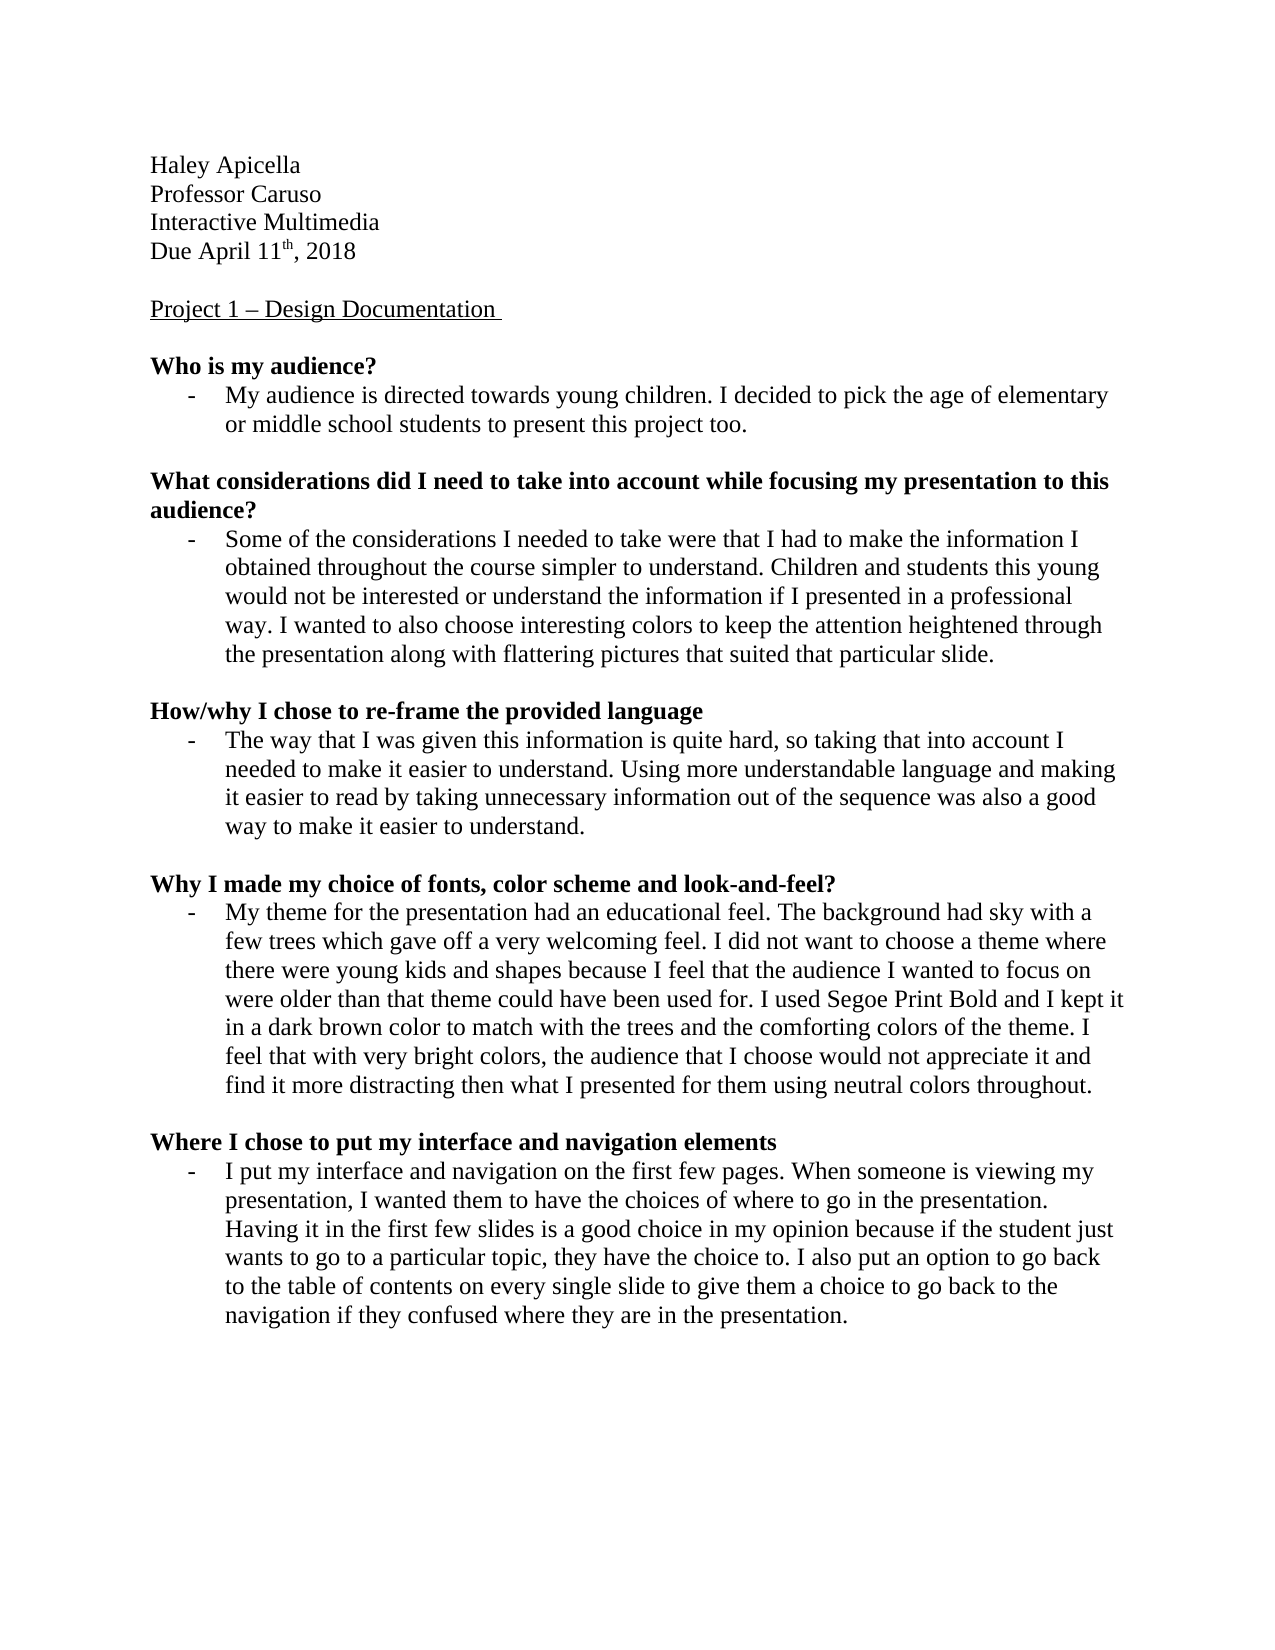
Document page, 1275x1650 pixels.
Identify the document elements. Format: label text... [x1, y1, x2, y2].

text Project 1 – Design Documentation [150, 294, 1125, 322]
list My theme for the presentation had an educational feel. The background had sky with a few trees which gave off a very welcoming feel. I did not want to choose a theme where there were young kids and shapes because I feel that the audience I wanted to focus on were older than that theme could have been used for. I used Segoe Print Bold and I kept it in a dark brown color to match with the trees and the comforting colors of the theme. I feel that with very bright colors, the audience that I choose would not appreciate it and find it more distracting then what I presented for them using neutral colors throughout. [187, 897, 1125, 1099]
text How/why I chose to re-frame the provided language [150, 696, 1125, 725]
text Due April 11th, 2018 [150, 236, 1125, 265]
list The way that I was given this information is quite hard, so taking that into account I needed to make it easier to understand. Using more understandable language and making it easier to read by taking unnecessary information out of the sequence was also a good way to make it easier to understand. [187, 725, 1125, 840]
text Professor Caruso [150, 179, 1125, 207]
list My audience is directed towards young children. I decided to pick the age of elementary or middle school students to present this project too. [187, 380, 1125, 437]
text Haley Apicella [150, 150, 1125, 179]
text What considerations did I need to take into account while focusing my presentation to this audience? [150, 466, 1125, 524]
list Some of the considerations I needed to take were that I had to make the information I obtained throughout the course simpler to understand. Children and students this young would not be interested or understand the information if I presented in a professional way. I wanted to also choose interesting colors to keep the attention heightened through the presentation along with flattering pictures that suited that particular slide. [187, 524, 1125, 667]
text Who is my audience? [150, 351, 1125, 380]
text Interactive Multimedia [150, 207, 1125, 236]
list I put my interface and navigation on the first few pages. When someone is viewing my presentation, I wanted them to have the choices of where to go in the presentation. Having it in the first few slides is a good choice in my opinion because if the student just wants to go to a particular topic, they have the choice to. I also put an option to go back to the table of contents on every single slide to give them a choice to go back to the navigation if they confused where they are in the presentation. [187, 1156, 1125, 1329]
text Why I made my choice of fonts, color scheme and look-and-feel? [150, 869, 1125, 897]
text Where I chose to put my interface and navigation elements [150, 1127, 1125, 1156]
